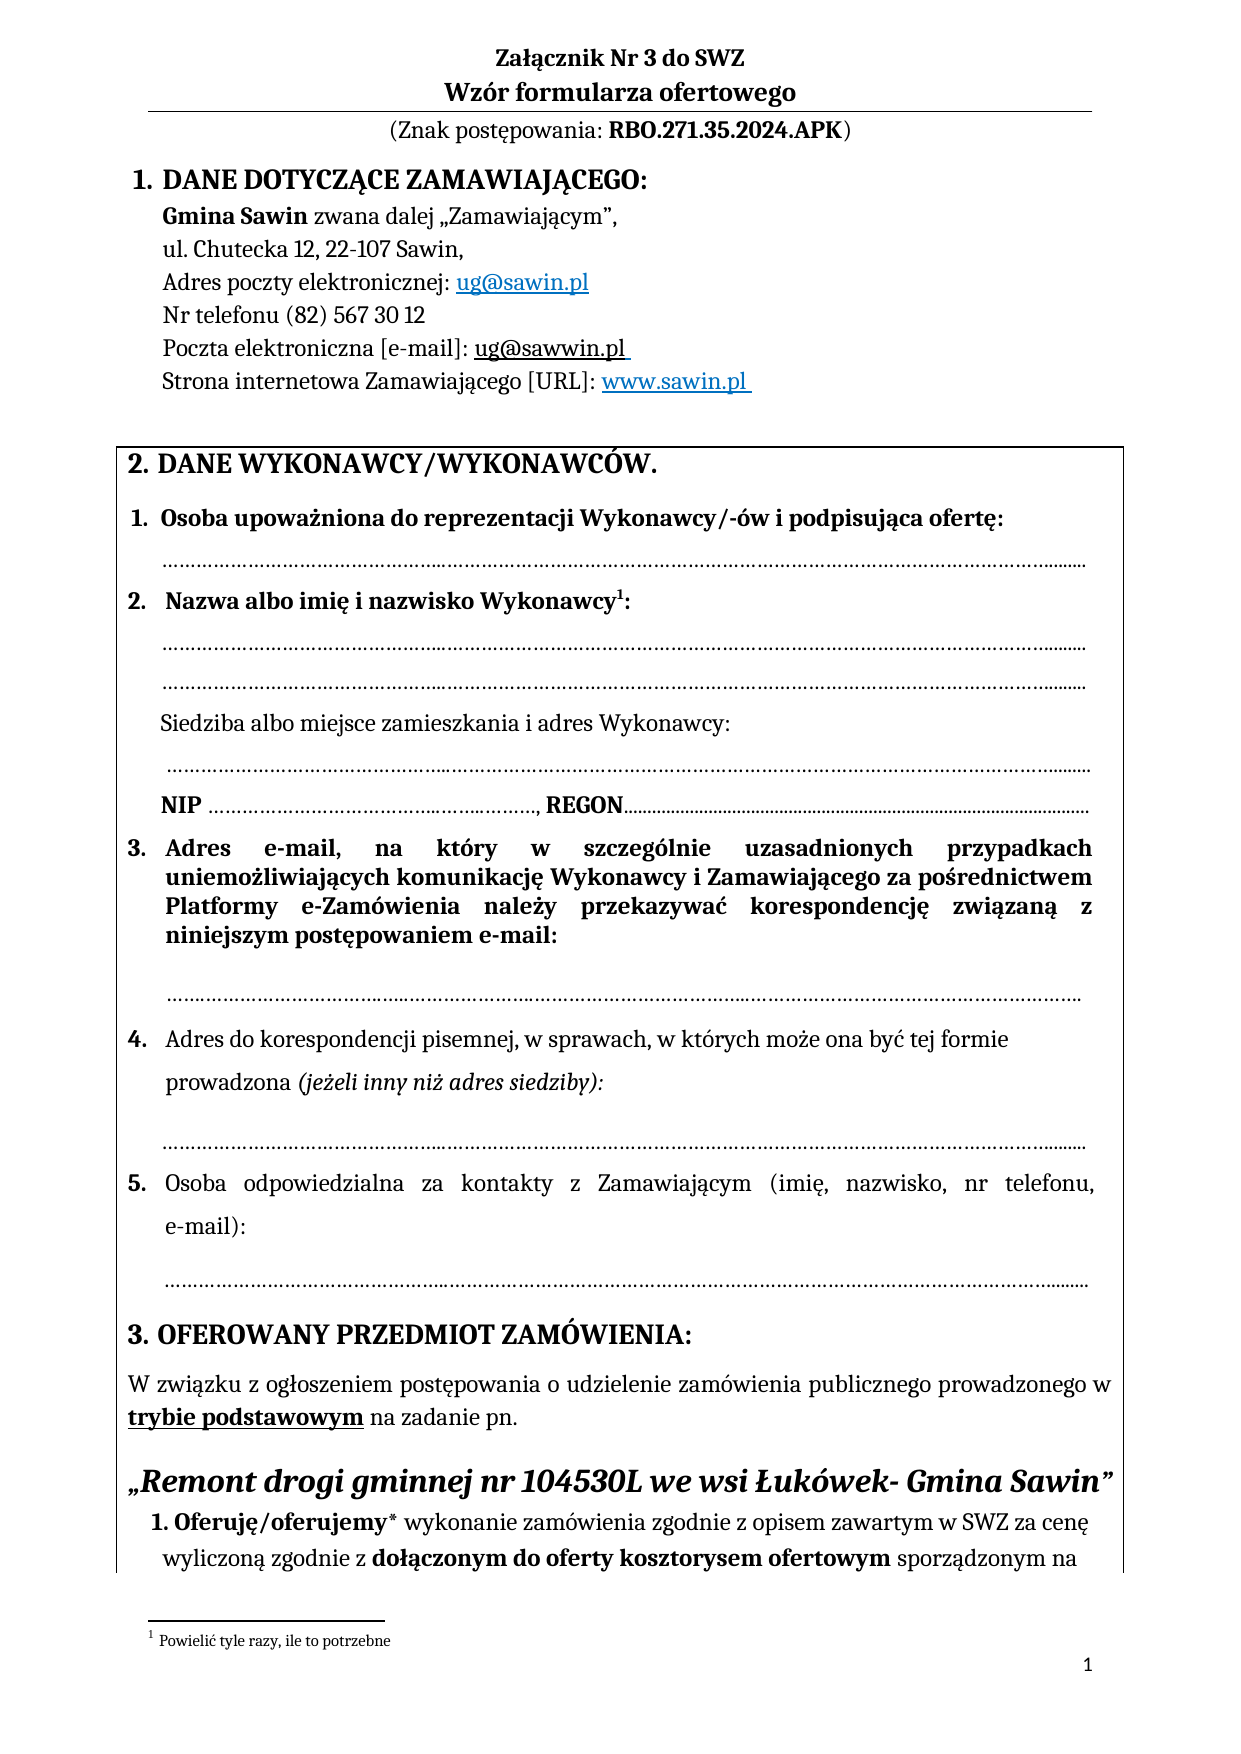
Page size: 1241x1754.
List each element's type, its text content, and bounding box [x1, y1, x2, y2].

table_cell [117, 1318, 1123, 1573]
text Poczta elektroniczna [e-mail]: ug@sawwin.pl [162, 334, 1092, 362]
list DANE DOTYCZĄCE ZAMAWIAJĄCEGO: [133, 163, 1092, 197]
text Nr telefonu (82) 567 30 12 [162, 301, 1092, 329]
text Załącznik Nr 3 do SWZ [148, 44, 1092, 73]
table_header DANE WYKONAWCY/WYKONAWCÓW. Osoba upoważniona do reprezentacji Wykonawcy/-ów i podpisująca ofertę: …………………………………………..……………………………………………………………………………………………........ Nazwa albo imię i nazwisko Wykonawcy: …………………………………………..……………………………………………………………………………………………........ …………………………………………..……………………………………………………………………………………………........ Siedziba albo miejsce zamieszkania i adres Wykonawcy: …………………………………………..……………………………………………………………………………………………........ NIP …………………………………..……..………, REGON................................................................................................... Adres e-mail, na który w szczególnie uzasadnionych przypadkach uniemożliwiających komunikację Wykonawcy i Zamawiającego za pośrednictwem Platformy e-Zamówienia należy przekazywać korespondencję związaną z niniejszym postępowaniem e-mail: …….………………………….…..………………….………………………………..…………………………………………………. Adres do korespondencji pisemnej, w sprawach, w których może ona być tej formie prowadzona (jeżeli inny niż adres siedziby): …………………………………………..……………………………………………………………………………………………........ Osoba odpowiedzialna za kontakty z Zamawiającym (imię, nazwisko, nr telefonu, e-mail): …………………………………………..……………………………………………………………………………………………........ [117, 448, 1123, 1318]
text Strona internetowa Zamawiającego [URL]: www.sawin.pl [162, 367, 1092, 395]
text Adres poczty elektronicznej: ug@sawin.pl [162, 268, 1092, 296]
text Wzór formularza ofertowego [148, 77, 1092, 111]
text ul. Chutecka 12, 22-107 Sawin, [162, 234, 1092, 263]
text (Znak postępowania: RBO.271.35.2024.APK) [148, 116, 1092, 145]
text Gmina Sawin zwana dalej „Zamawiającym”, [162, 202, 1092, 230]
